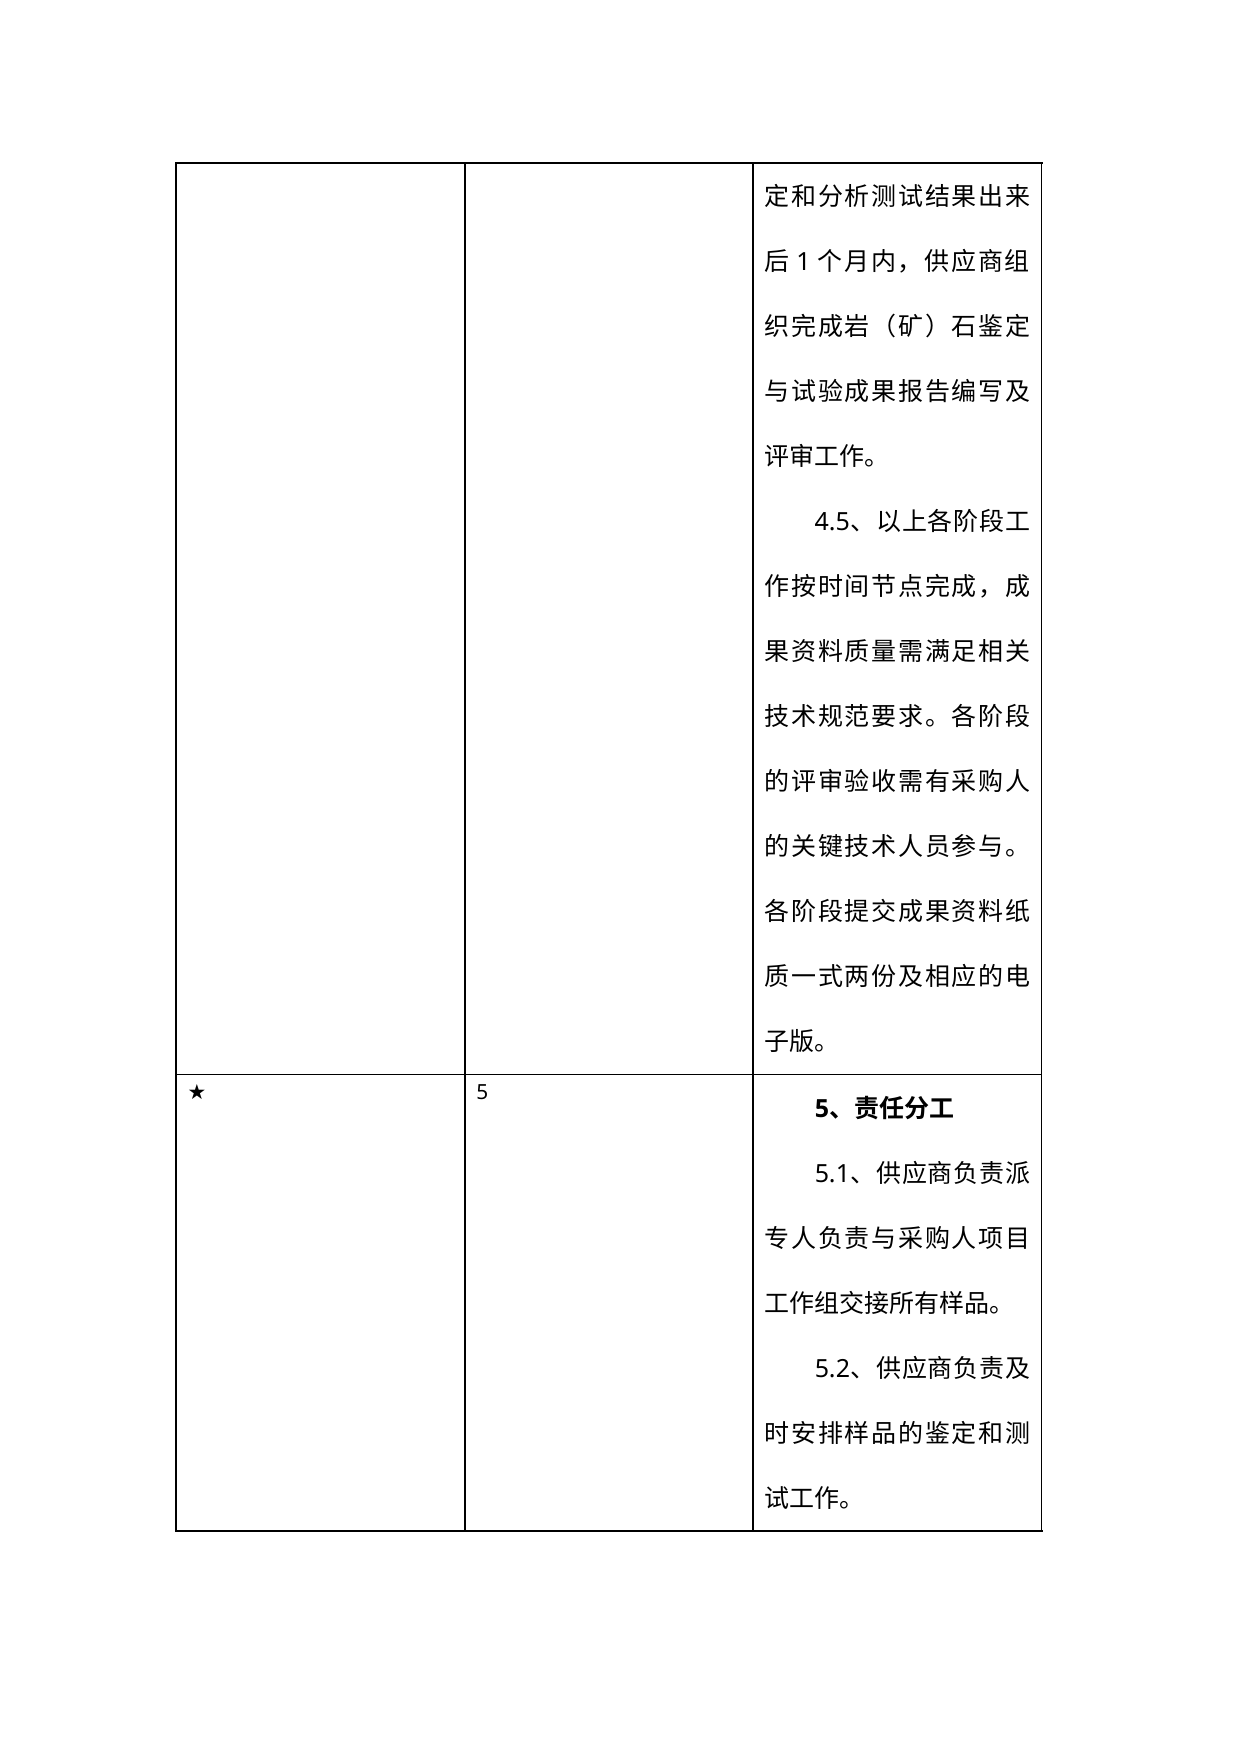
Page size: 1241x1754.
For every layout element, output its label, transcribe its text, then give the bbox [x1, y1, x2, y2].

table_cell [754, 1075, 1041, 1530]
table_cell ★ [177, 164, 464, 1073]
table_cell 5 [466, 1075, 752, 1530]
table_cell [754, 164, 1041, 1073]
table_cell 4 [466, 164, 752, 1073]
table_cell ★ [177, 1075, 464, 1530]
